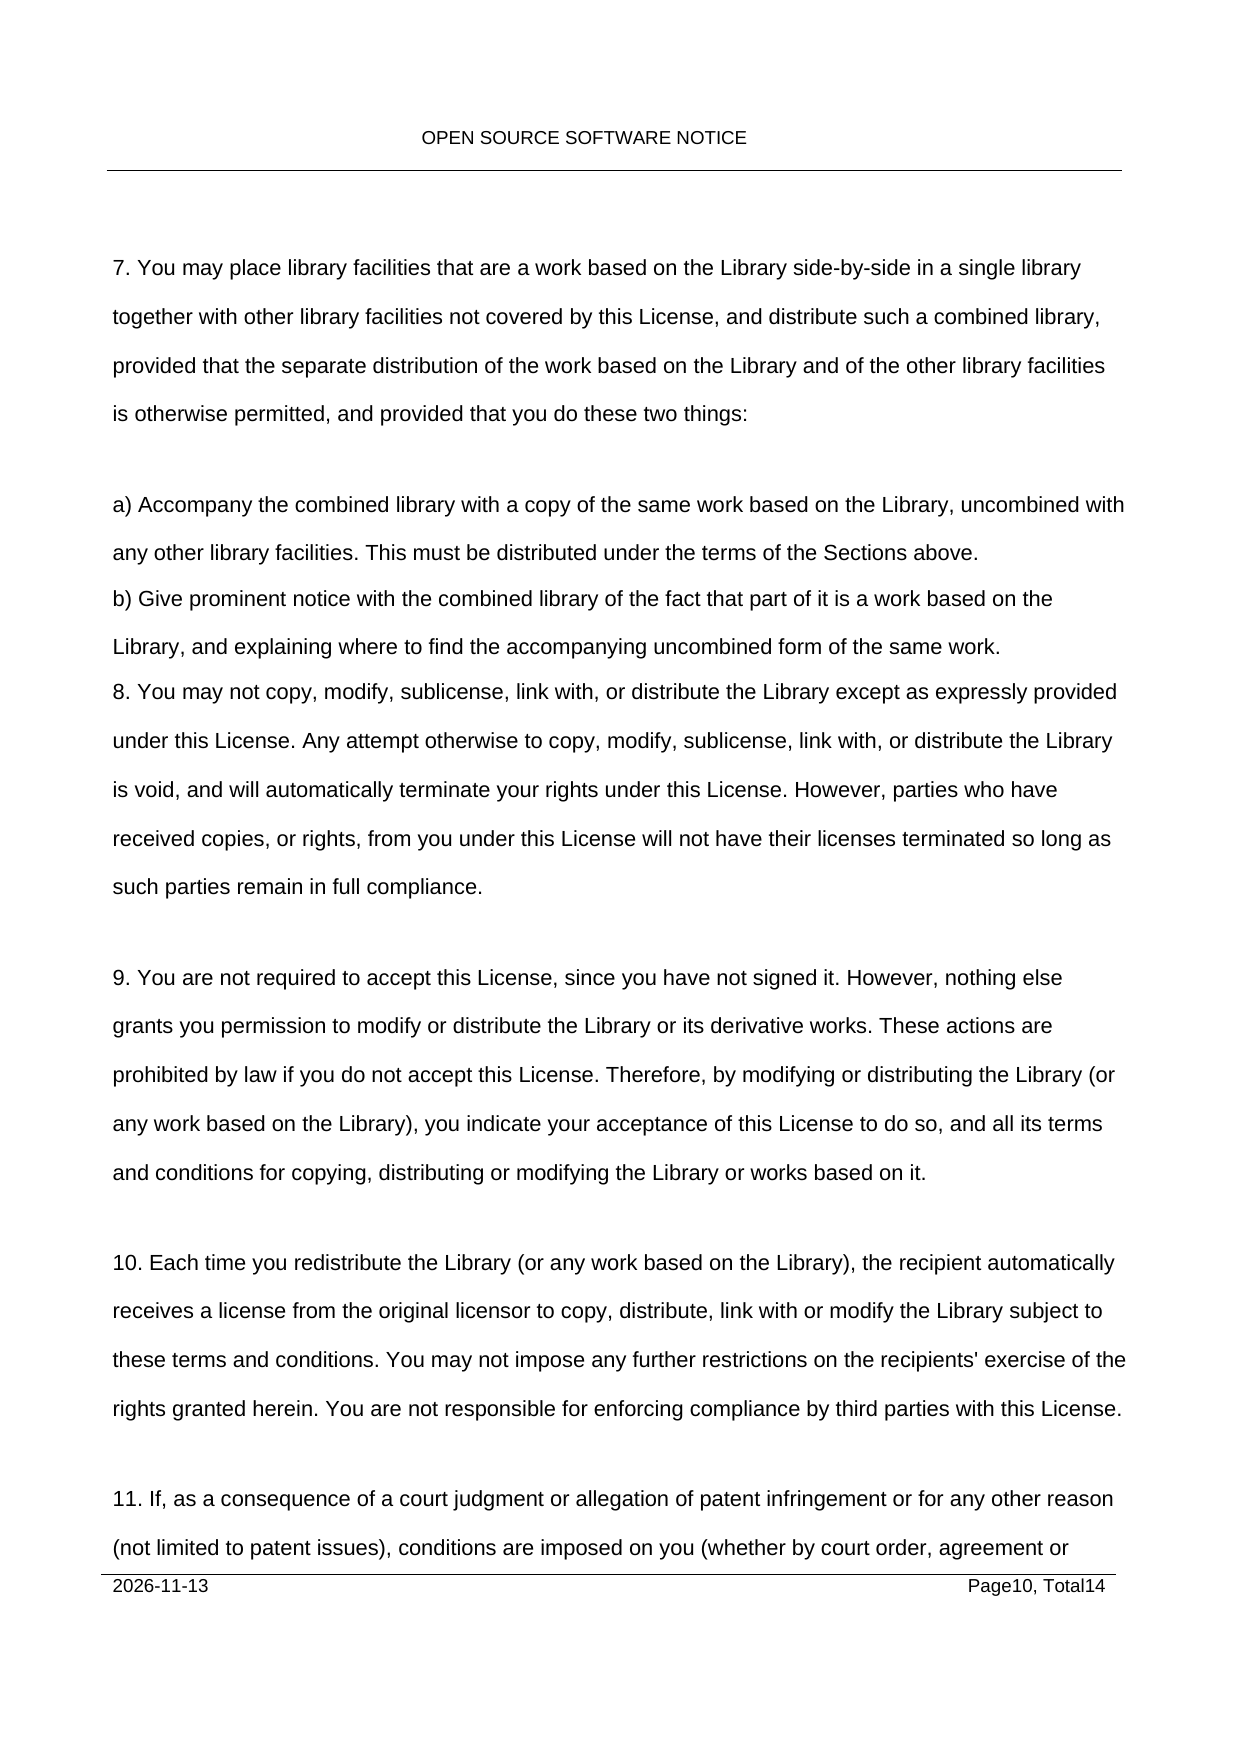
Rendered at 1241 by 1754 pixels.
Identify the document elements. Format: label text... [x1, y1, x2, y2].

text 7. You may place library facilities that are a work based on the Library side-by-side in a single library together with other library facilities not covered by this License, and distribute such a combined library, provided that the separate distribution of the work based on the Library and of the other library facilities is otherwise permitted, and provided that you do these two things: [112, 251, 1128, 430]
text 8. You may not copy, modify, sublicense, link with, or distribute the Library except as expressly provided under this License. Any attempt otherwise to copy, modify, sublicense, link with, or distribute the Library is void, and will automatically terminate your rights under this License. However, parties who have received copies, or rights, from you under this License will not have their licenses terminated so long as such parties remain in full compliance. [112, 676, 1128, 903]
text 9. You are not required to accept this License, since you have not signed it. However, nothing else grants you permission to modify or distribute the Library or its derivative works. These actions are prohibited by law if you do not accept this License. Therefore, by modifying or distributing the Library (or any work based on the Library), you indicate your acceptance of this License to do so, and all its terms and conditions for copying, distributing or modifying the Library or works based on it. [112, 961, 1128, 1188]
text b) Give prominent notice with the combined library of the fact that part of it is a work based on the Library, and explaining where to find the accompanying uncombined form of the same work. [112, 582, 1128, 663]
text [112, 1482, 1128, 1564]
text a) Accompany the combined library with a copy of the same work based on the Library, uncombined with any other library facilities. This must be distributed under the terms of the Sections above. [112, 488, 1128, 569]
text 10. Each time you redistribute the Library (or any work based on the Library), the recipient automatically receives a license from the original licensor to copy, distribute, link with or modify the Library subject to these terms and conditions. You may not impose any further restrictions on the recipients' exercise of the rights granted herein. You are not responsible for enforcing compliance by third parties with this License. [112, 1246, 1128, 1425]
